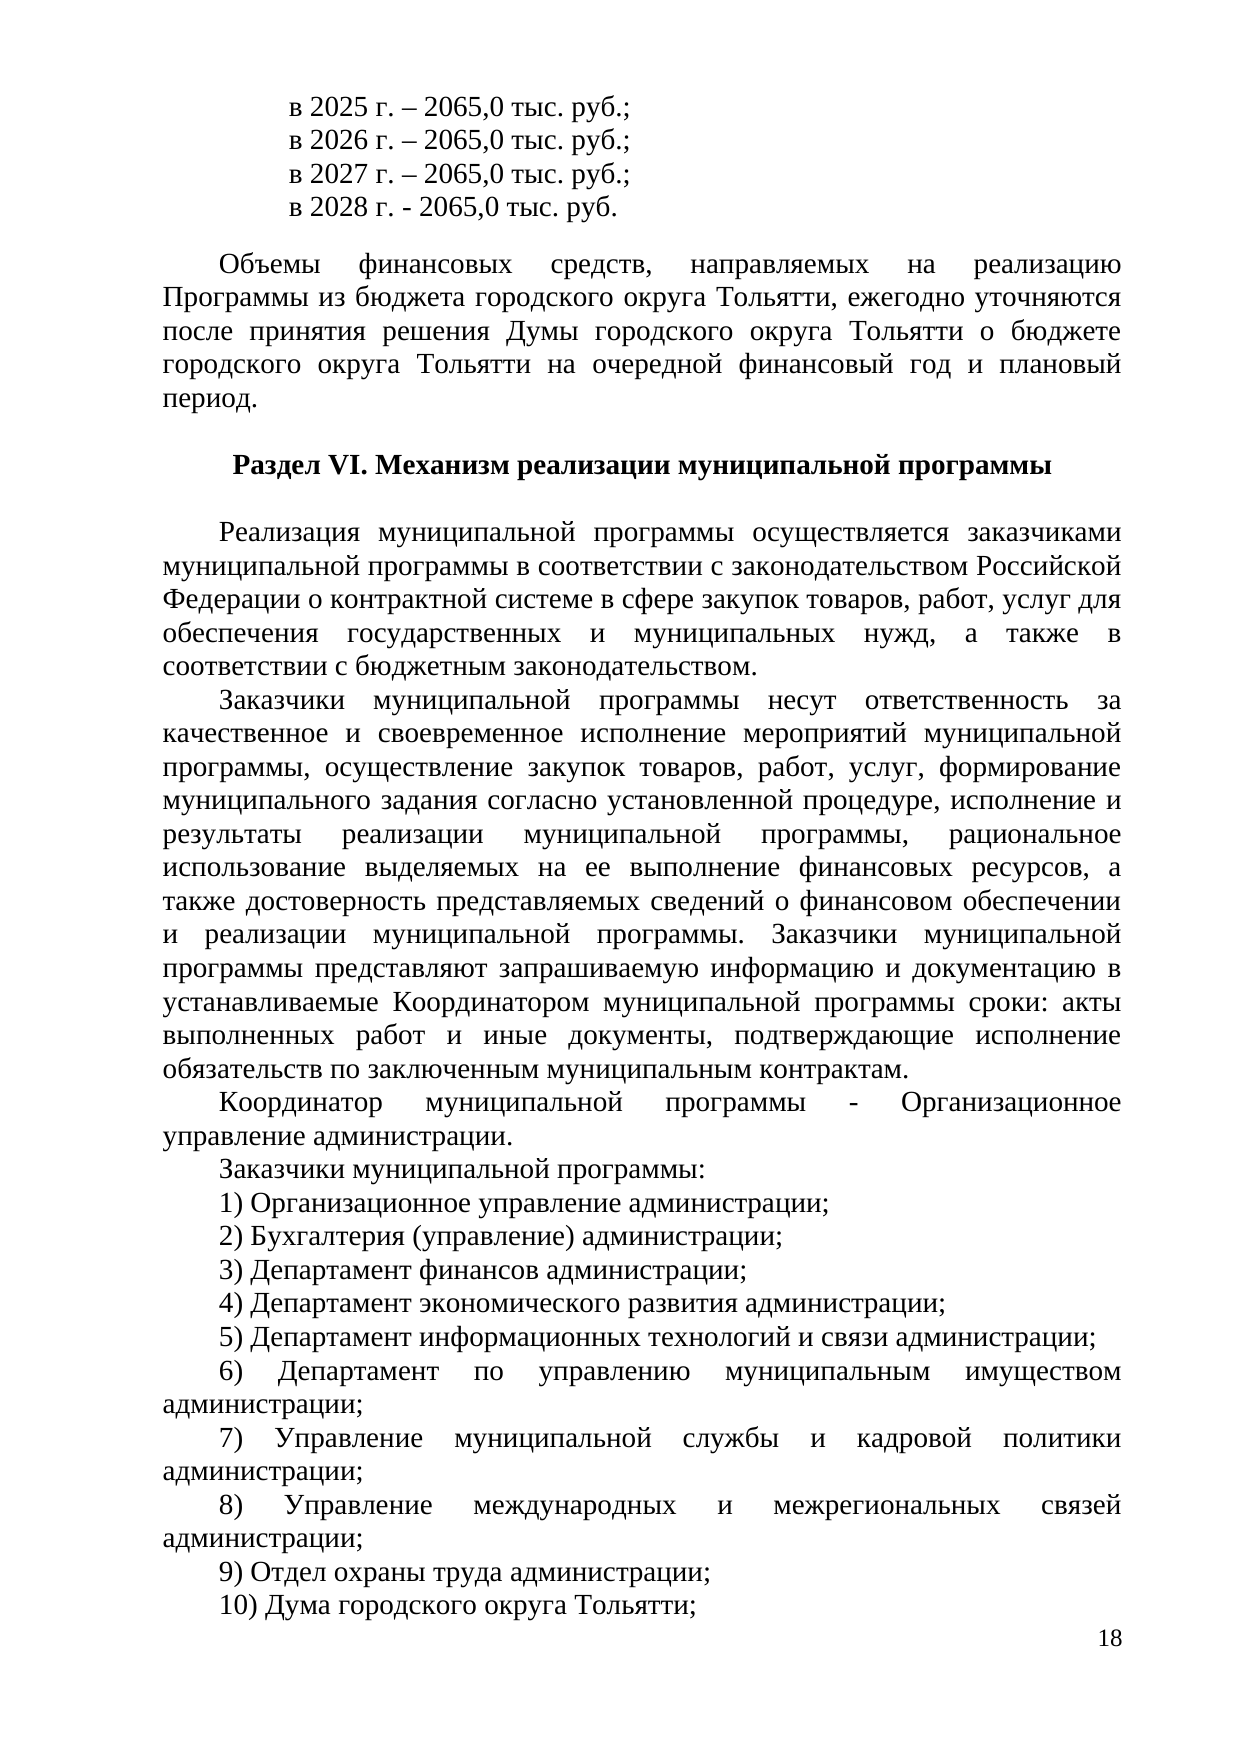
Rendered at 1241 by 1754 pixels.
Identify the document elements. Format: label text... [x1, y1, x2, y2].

text Координатор муниципальной программы - Организационное управление администрации. [162, 1084, 1122, 1151]
text 1) Организационное управление администрации; [162, 1185, 1122, 1218]
text 8) Управление международных и межрегиональных связей администрации; [162, 1487, 1122, 1554]
text Объемы финансовых средств, направляемых на реализацию Программы из бюджета городского округа Тольятти, ежегодно уточняются после принятия решения Думы городского округа Тольятти о бюджете городского округа Тольятти на очередной финансовый год и плановый период. [162, 246, 1122, 413]
text Заказчики муниципальной программы: [162, 1151, 1122, 1185]
title Раздел VI. Механизм реализации муниципальной программы [162, 447, 1122, 481]
text в 2026 г. – 2065,0 тыс. руб.; [289, 122, 1122, 156]
text 10) Дума городского округа Тольятти; [162, 1587, 1122, 1621]
text 2) Бухгалтерия (управление) администрации; [162, 1218, 1122, 1252]
text 5) Департамент информационных технологий и связи администрации; [162, 1319, 1122, 1353]
text 6) Департамент по управлению муниципальным имуществом администрации; [162, 1353, 1122, 1420]
text Реализация муниципальной программы осуществляется заказчиками муниципальной программы в соответствии с законодательством Российской Федерации о контрактной системе в сфере закупок товаров, работ, услуг для обеспечения государственных и муниципальных нужд, а также в соответствии с бюджетным законодательством. [162, 514, 1122, 682]
text 4) Департамент экономического развития администрации; [162, 1286, 1122, 1319]
text в 2025 г. – 2065,0 тыс. руб.; [289, 89, 1122, 122]
text 9) Отдел охраны труда администрации; [162, 1554, 1122, 1587]
text в 2027 г. – 2065,0 тыс. руб.; [289, 156, 1122, 189]
text 7) Управление муниципальной службы и кадровой политики администрации; [162, 1420, 1122, 1487]
text 3) Департамент финансов администрации; [162, 1252, 1122, 1286]
text Заказчики муниципальной программы несут ответственность за качественное и своевременное исполнение мероприятий муниципальной программы, осуществление закупок товаров, работ, услуг, формирование муниципального задания согласно установленной процедуре, исполнение и результаты реализации муниципальной программы, рациональное использование выделяемых на ее выполнение финансовых ресурсов, а также достоверность представляемых сведений о финансовом обеспечении и реализации муниципальной программы. Заказчики муниципальной программы представляют запрашиваемую информацию и документацию в устанавливаемые Координатором муниципальной программы сроки: акты выполненных работ и иные документы, подтверждающие исполнение обязательств по заключенным муниципальным контрактам. [162, 682, 1122, 1084]
text в 2028 г. - 2065,0 тыс. руб. [289, 189, 1122, 223]
